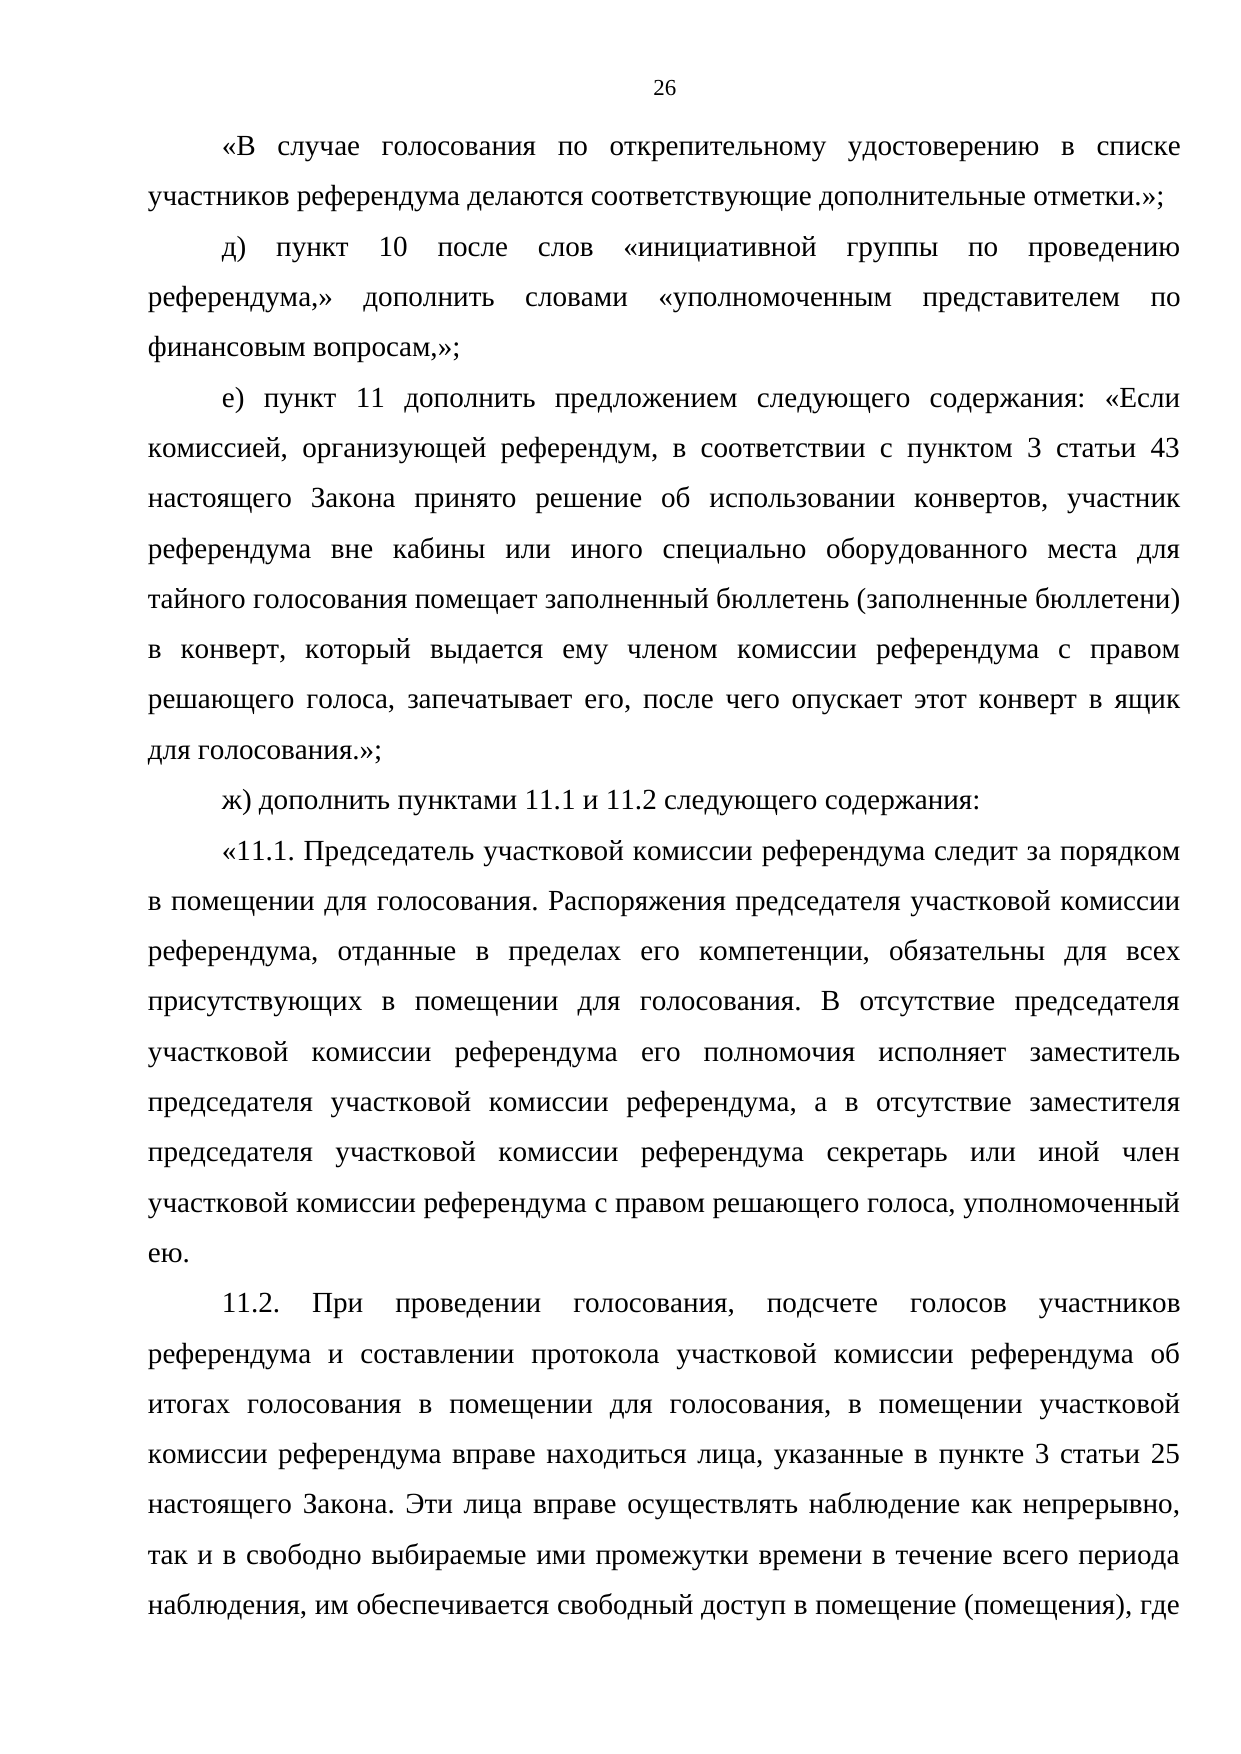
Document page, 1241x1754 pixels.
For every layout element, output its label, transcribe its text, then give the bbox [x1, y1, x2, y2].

text ж) дополнить пунктами 11.1 и 11.2 следующего содержания: [148, 782, 1181, 816]
text «В случае голосования по открепительному удостоверению в списке участников референдума делаются соответствующие дополнительные отметки.»; [148, 128, 1181, 212]
text е) пункт 11 дополнить предложением следующего содержания: «Если комиссией, организующей референдум, в соответствии с пунктом 3 статьи 43 настоящего Закона принято решение об использовании конвертов, участник референдума вне кабины или иного специально оборудованного места для тайного голосования помещает заполненный бюллетень (заполненные бюллетени) в конверт, который выдается ему членом комиссии референдума с правом решающего голоса, запечатывает его, после чего опускает этот конверт в ящик для голосования.»; [148, 380, 1181, 766]
text «11.1. Председатель участковой комиссии референдума следит за порядком в помещении для голосования. Распоряжения председателя участковой комиссии референдума, отданные в пределах его компетенции, обязательны для всех присутствующих в помещении для голосования. В отсутствие председателя участковой комиссии референдума его полномочия исполняет заместитель председателя участковой комиссии референдума, а в отсутствие заместителя председателя участковой комиссии референдума секретарь или иной член участковой комиссии референдума с правом решающего голоса, уполномоченный ею. [148, 833, 1181, 1269]
text д) пункт 10 после слов «инициативной группы по проведению референдума,» дополнить словами «уполномоченным представителем по финансовым вопросам,»; [148, 229, 1181, 363]
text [148, 1285, 1181, 1621]
